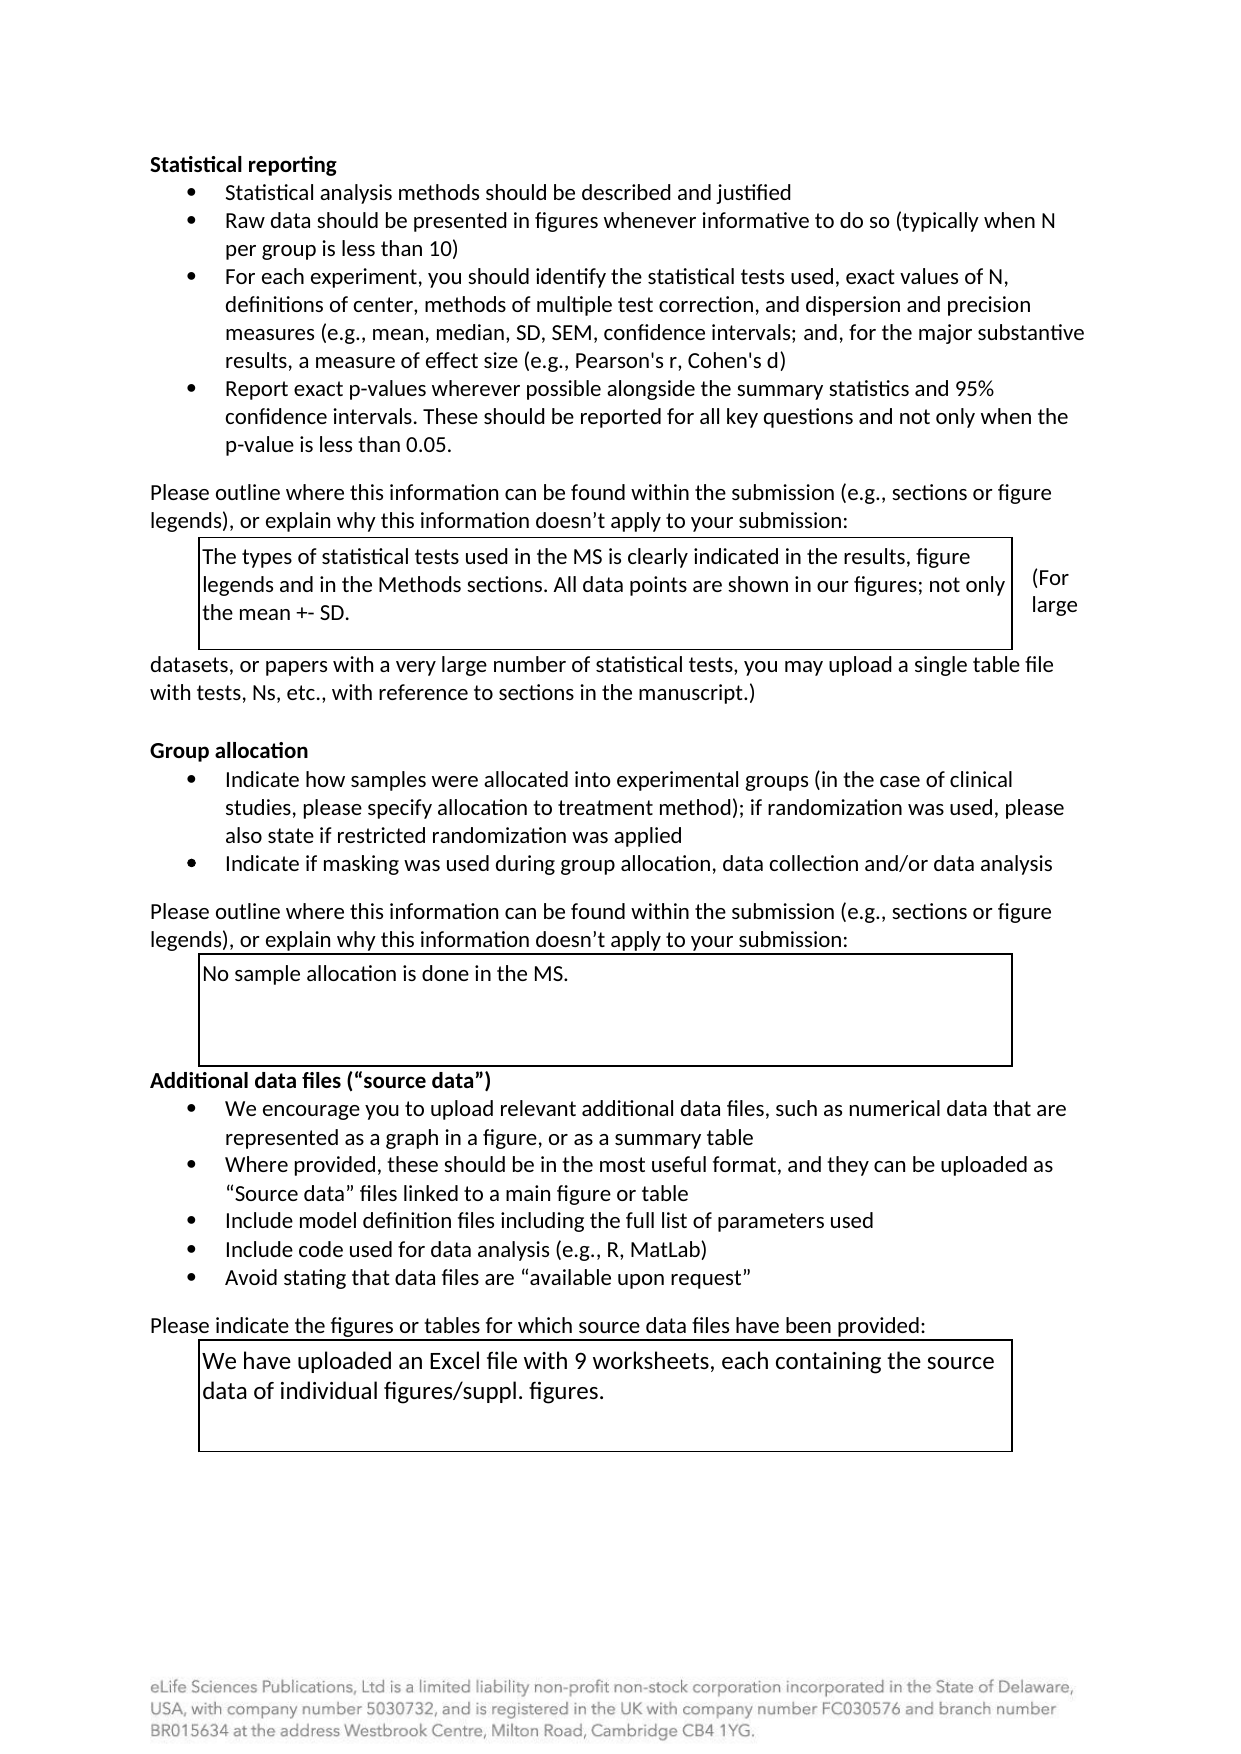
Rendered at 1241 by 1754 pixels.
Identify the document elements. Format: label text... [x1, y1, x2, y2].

list Indicate if masking was used during group allocation, data collection and/or data analysis [187, 849, 1090, 877]
text Please indicate the figures or tables for which source data files have been provided: [150, 1311, 1090, 1339]
list Report exact p-values wherever possible alongside the summary statistics and 95% confidence intervals. These should be reported for all key questions and not only when the p-value is less than 0.05. [187, 374, 1090, 458]
list For each experiment, you should identify the statistical tests used, exact values of N, definitions of center, methods of multiple test correction, and dispersion and precision measures (e.g., mean, median, SD, SEM, confidence intervals; and, for the major substantive results, a measure of effect size (e.g., Pearson's r, Cohen's d) [187, 262, 1090, 374]
text (For large datasets, or papers with a very large number of statistical tests, you may upload a single table file with tests, Ns, etc., with reference to sections in the manuscript.) [150, 563, 1090, 706]
text Group allocation [150, 737, 1090, 765]
list Raw data should be presented in figures whenever informative to do so (typically when N per group is less than 10) [187, 206, 1090, 262]
text Statistical reporting [150, 150, 1090, 178]
list Avoid stating that data files are “available upon request” [187, 1263, 1090, 1291]
text Additional data files (“source data”) [150, 984, 1090, 1094]
list We encourage you to upload relevant additional data files, such as numerical data that are represented as a graph in a figure, or as a summary table [187, 1094, 1090, 1151]
list Include model definition files including the full list of parameters used [187, 1207, 1090, 1235]
text No sample allocation is done in the MS. [200, 957, 1011, 987]
list Statistical analysis methods should be described and justified [187, 178, 1090, 206]
picture [0, 1635, 1241, 1754]
list Where provided, these should be in the most useful format, and they can be uploaded as “Source data” files linked to a main figure or table [187, 1151, 1090, 1207]
text The types of statistical tests used in the MS is clearly indicated in the results, figure legends and in the Methods sections. All data points are shown in our figures; not only the mean +- SD. [200, 540, 1011, 629]
text We have uploaded an Excel file with 9 worksheets, each containing the source data of individual figures/suppl. figures. [200, 1343, 1011, 1408]
list Indicate how samples were allocated into experimental groups (in the case of clinical studies, please specify allocation to treatment method); if randomization was used, please also state if restricted randomization was applied [187, 765, 1090, 849]
list Include code used for data analysis (e.g., R, MatLab) [187, 1235, 1090, 1263]
